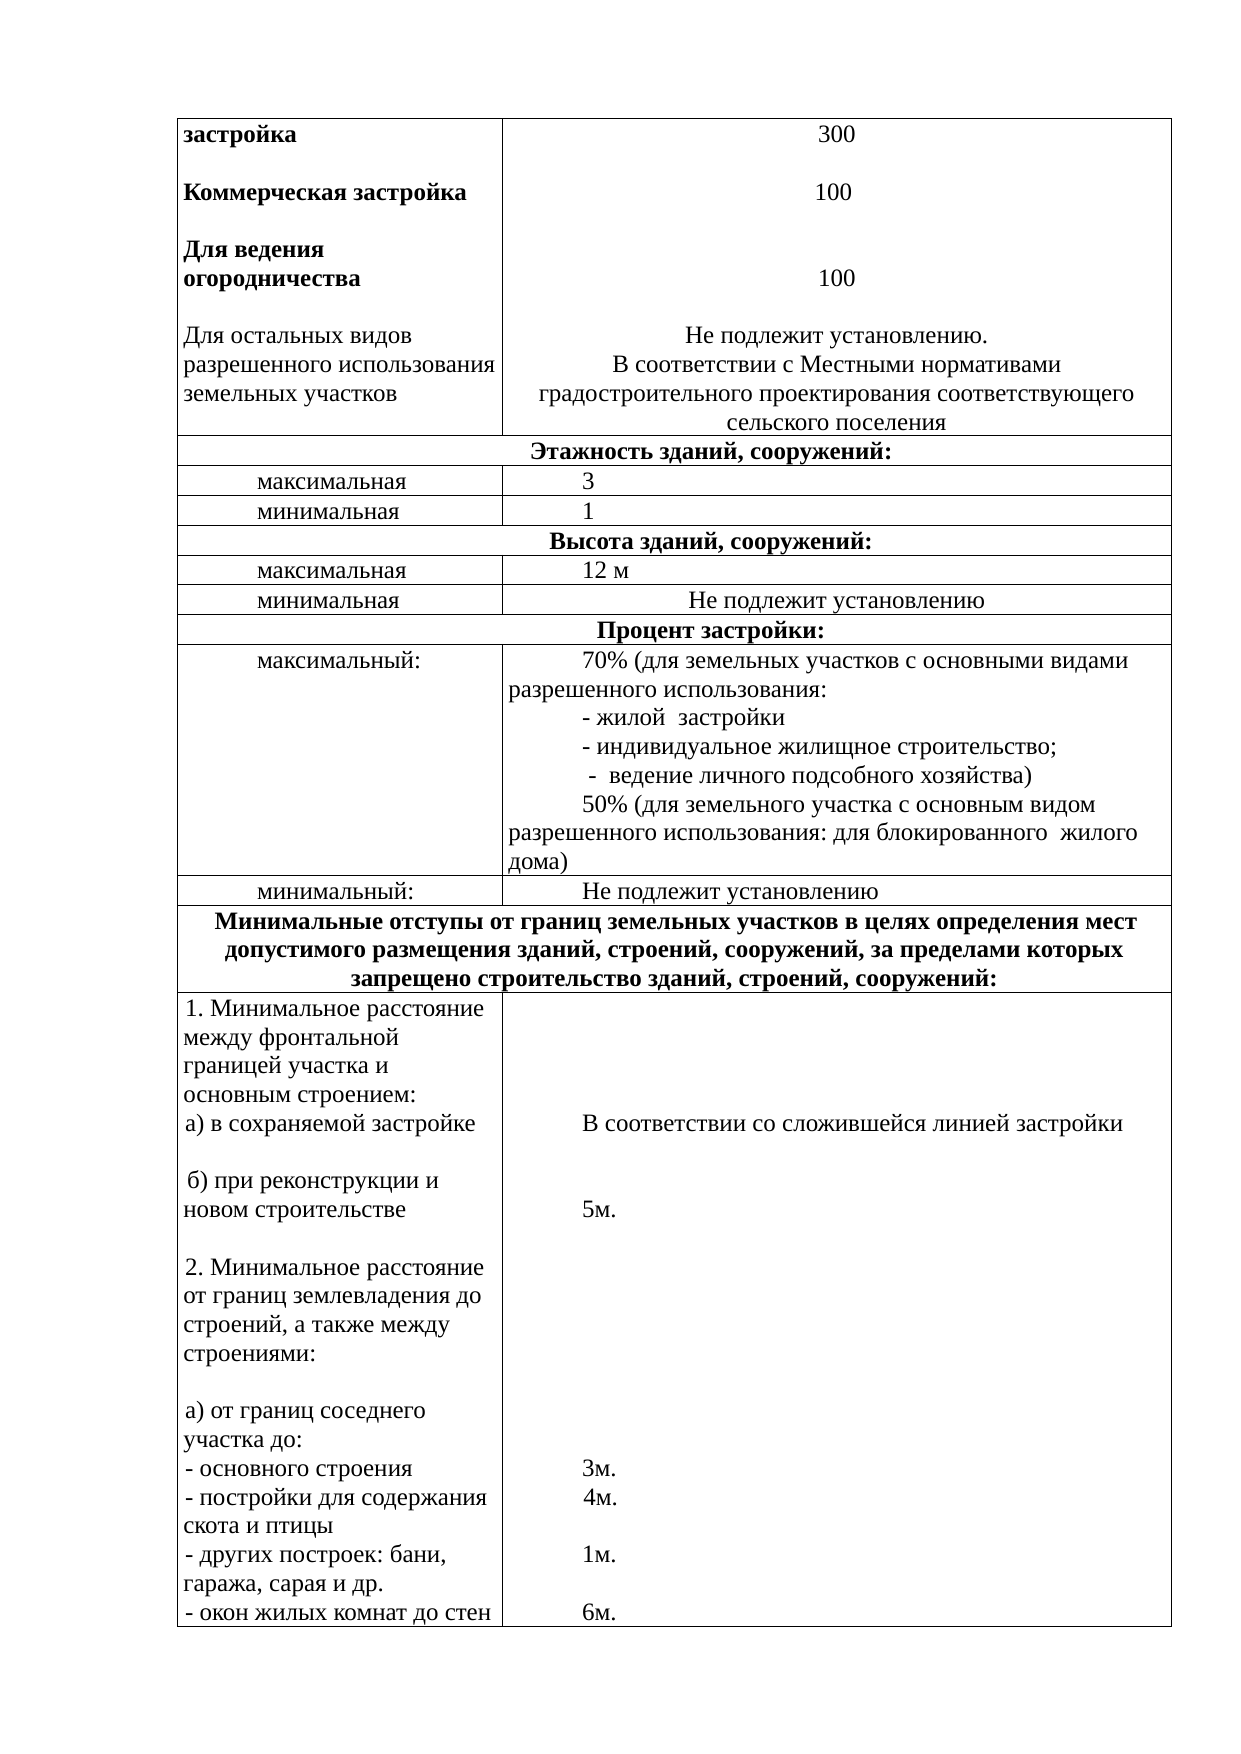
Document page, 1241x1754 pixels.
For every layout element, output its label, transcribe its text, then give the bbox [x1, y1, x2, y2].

table_cell минимальный: [178, 876, 502, 905]
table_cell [503, 119, 1171, 435]
table_cell 3 [503, 466, 1171, 495]
table_cell Высота зданий, сооружений: [178, 526, 1171, 554]
table_cell Этажность зданий, сооружений: [178, 436, 1171, 465]
table_cell Минимальные отступы от границ земельных участков в целях определения мест допустимого размещения зданий, строений, сооружений, за пределами которых запрещено строительство зданий, строений, сооружений: [178, 906, 1171, 992]
table_cell Не подлежит установлению [503, 585, 1171, 614]
table_cell Процент застройки: [178, 615, 1171, 644]
table_cell минимальная [178, 496, 502, 525]
table_cell максимальный: [178, 645, 502, 875]
table_cell 12 м [503, 556, 1171, 584]
table_cell 70% (для земельных участков с основными видами разрешенного использования: - жилой застройки - индивидуальное жилищное строительство; - ведение личного подсобного хозяйства) 50% (для земельного участка с основным видом разрешенного использования: для блокированного жилого дома) [503, 645, 1171, 875]
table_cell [503, 993, 1171, 1626]
table_cell Не подлежит установлению [503, 876, 1171, 905]
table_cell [178, 993, 502, 1626]
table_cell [178, 119, 502, 435]
table_cell максимальная [178, 556, 502, 584]
table_cell 1 [503, 496, 1171, 525]
table_cell минимальная [178, 585, 502, 614]
table_cell максимальная [178, 466, 502, 495]
